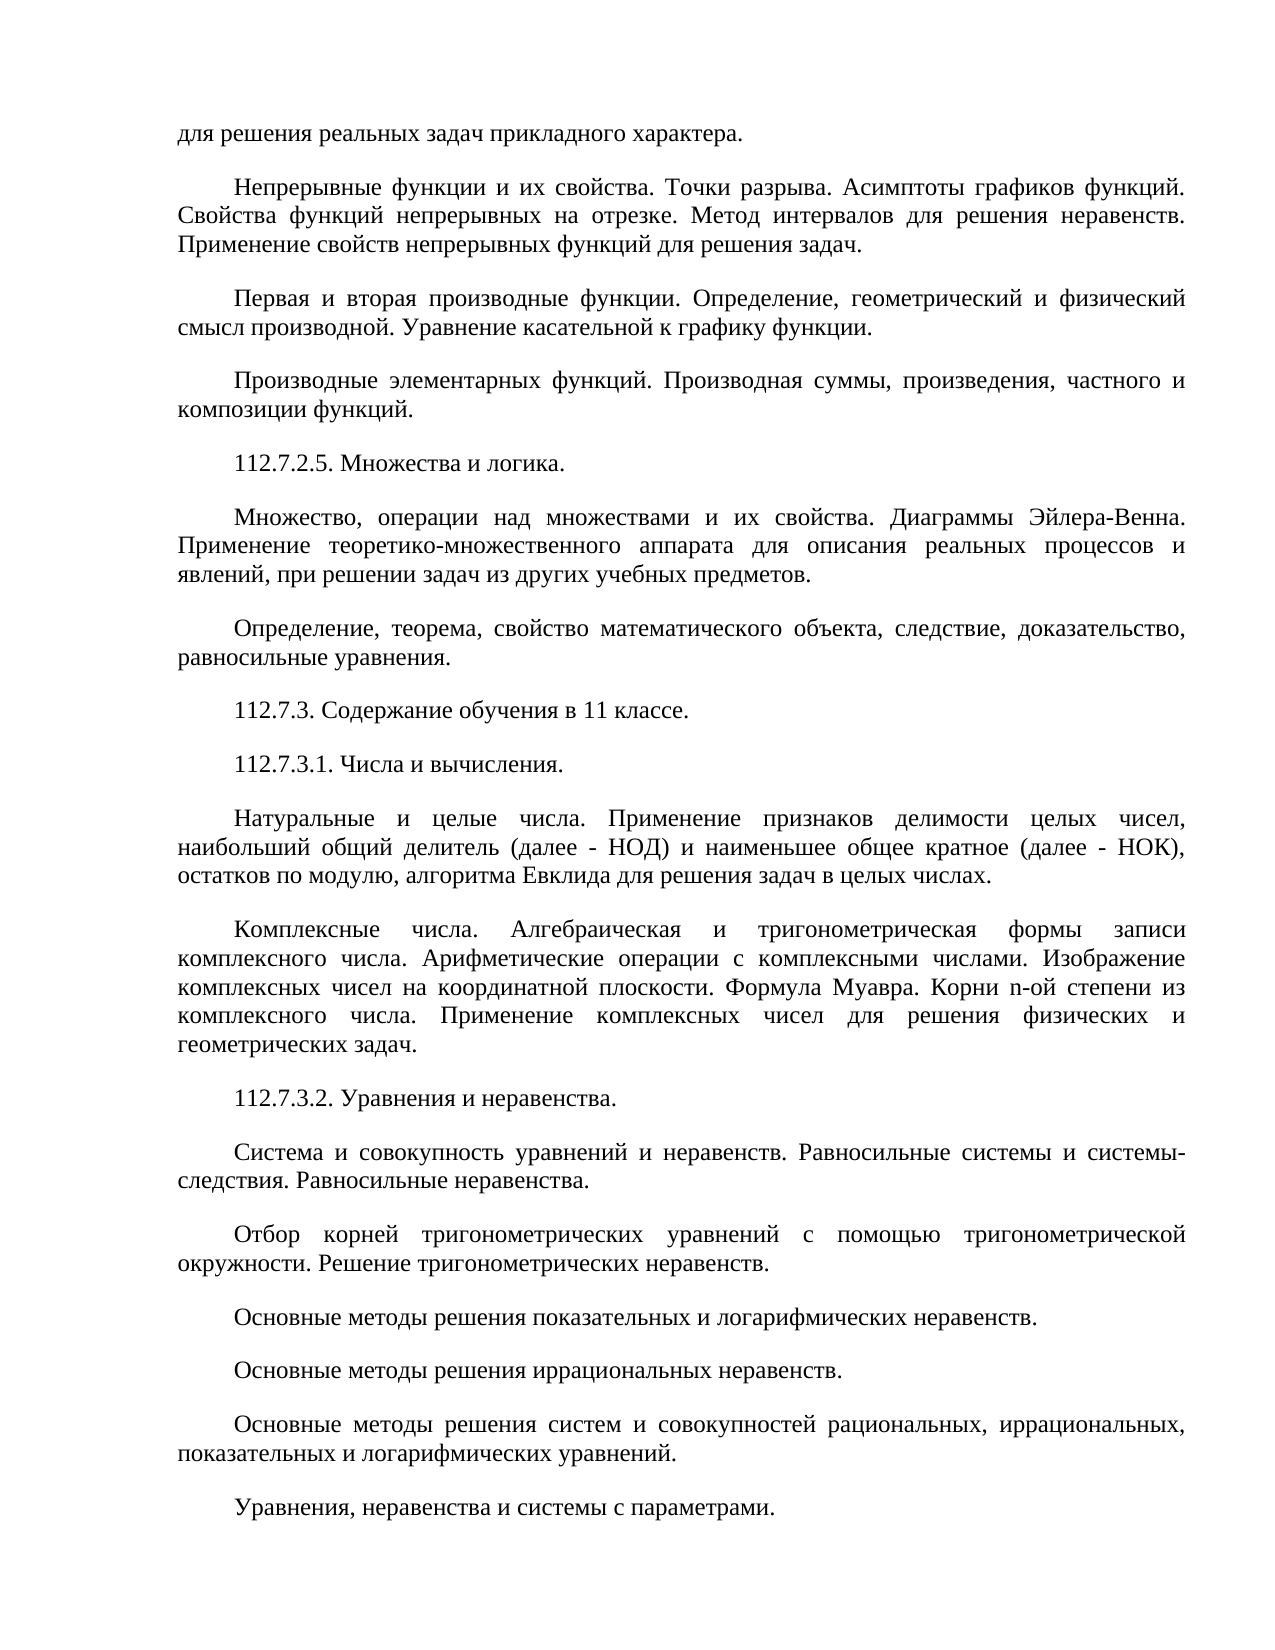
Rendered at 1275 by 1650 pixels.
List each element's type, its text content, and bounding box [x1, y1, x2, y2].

text 112.7.3.1. Числа и вычисления. [177, 749, 1186, 778]
text 112.7.3. Содержание обучения в 11 классе. [177, 696, 1186, 724]
text Первая и вторая производные функции. Определение, геометрический и физический смысл производной. Уравнение касательной к графику функции. [177, 283, 1186, 341]
text Определение, теорема, свойство математического объекта, следствие, доказательство, равносильные уравнения. [177, 613, 1186, 671]
text Натуральные и целые числа. Применение признаков делимости целых чисел, наибольший общий делитель (далее - НОД) и наименьшее общее кратное (далее - НОК), остатков по модулю, алгоритма Евклида для решения задач в целых числах. [177, 803, 1186, 889]
text Множество, операции над множествами и их свойства. Диаграммы Эйлера-Венна. Применение теоретико-множественного аппарата для описания реальных процессов и явлений, при решении задач из других учебных предметов. [177, 502, 1186, 588]
text 112.7.2.5. Множества и логика. [177, 448, 1186, 477]
text Уравнения, неравенства и системы с параметрами. [177, 1492, 1186, 1521]
text 112.7.3.2. Уравнения и неравенства. [177, 1083, 1186, 1112]
text Система и совокупность уравнений и неравенств. Равносильные системы и системы-следствия. Равносильные неравенства. [177, 1137, 1186, 1194]
text Комплексные числа. Алгебраическая и тригонометрическая формы записи комплексного числа. Арифметические операции с комплексными числами. Изображение комплексных чисел на координатной плоскости. Формула Муавра. Корни n-ой степени из комплексного числа. Применение комплексных чисел для решения физических и геометрических задач. [177, 914, 1186, 1058]
text Основные методы решения показательных и логарифмических неравенств. [177, 1302, 1186, 1331]
text Основные методы решения систем и совокупностей рациональных, иррациональных, показательных и логарифмических уравнений. [177, 1409, 1186, 1467]
text Непрерывные функции и их свойства. Точки разрыва. Асимптоты графиков функций. Свойства функций непрерывных на отрезке. Метод интервалов для решения неравенств. Применение свойств непрерывных функций для решения задач. [177, 172, 1186, 258]
text Отбор корней тригонометрических уравнений с помощью тригонометрической окружности. Решение тригонометрических неравенств. [177, 1219, 1186, 1277]
text Основные методы решения иррациональных неравенств. [177, 1356, 1186, 1384]
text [177, 118, 1186, 147]
text Производные элементарных функций. Производная суммы, произведения, частного и композиции функций. [177, 366, 1186, 423]
